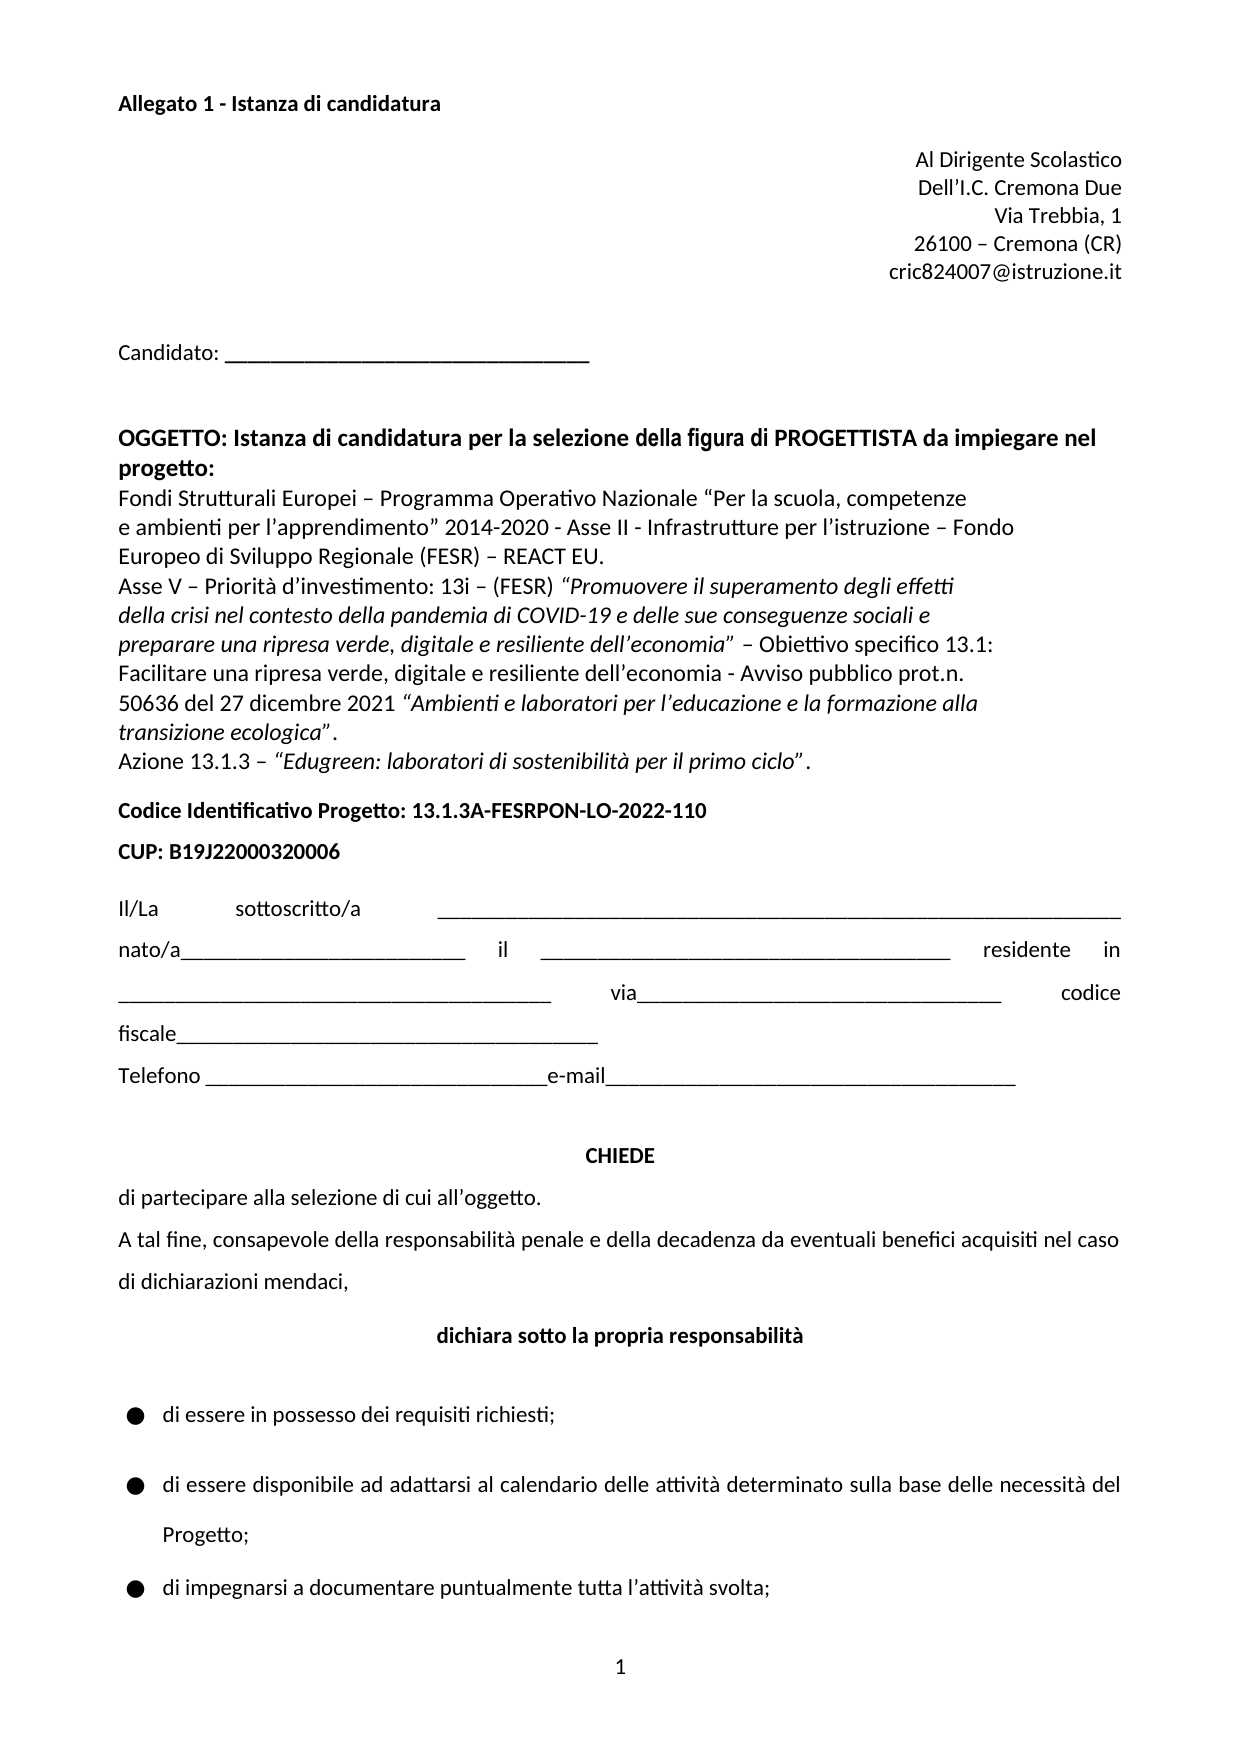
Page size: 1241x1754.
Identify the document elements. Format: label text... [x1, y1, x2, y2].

list di essere in possesso dei requisiti richiesti; [125, 1388, 1122, 1435]
text Telefono ______________________________e-mail____________________________________ [118, 1062, 1122, 1089]
text dichiara sotto la propria responsabilità [118, 1321, 1122, 1349]
text Candidato: ________________________________ [118, 338, 1122, 366]
list di essere disponibile ad adattarsi al calendario delle attività determinato sulla base delle necessità del Progetto; [125, 1459, 1122, 1548]
text della crisi nel contesto della pandemia di COVID-19 e delle sue conseguenze sociali e [118, 600, 1122, 629]
text transizione ecologica”. [118, 717, 1122, 746]
text 26100 – Cremona (CR) [118, 229, 1122, 257]
text Via Trebbia, 1 [118, 201, 1122, 229]
text Allegato 1 - Istanza di candidatura [118, 89, 1122, 117]
text CHIEDE [118, 1141, 1122, 1169]
text Azione 13.1.3 – “Edugreen: laboratori di sostenibilità per il primo ciclo”. [118, 746, 1122, 776]
text Europeo di Sviluppo Regionale (FESR) – REACT EU. [118, 541, 1122, 571]
text OGGETTO: Istanza di candidatura per la selezione della figura di PROGETTISTA da impiegare nel progetto: [118, 422, 1122, 483]
text Il/La sottoscritto/a ____________________________________________________________ nato/a_________________________ il ____________________________________ residente in ______________________________________ via________________________________ codice fiscale_____________________________________ [118, 894, 1122, 1048]
text preparare una ripresa verde, digitale e resiliente dell’economia” – Obiettivo specifico 13.1: [118, 629, 1122, 658]
text Codice Identificativo Progetto: 13.1.3A-FESRPON-LO-2022-110 [118, 796, 1122, 824]
text Fondi Strutturali Europei – Programma Operativo Nazionale “Per la scuola, competenze [118, 483, 1122, 512]
text Facilitare una ripresa verde, digitale e resiliente dell’economia - Avviso pubblico prot.n. [118, 658, 1122, 688]
text e ambienti per l’apprendimento” 2014-2020 - Asse II - Infrastrutture per l’istruzione – Fondo [118, 512, 1122, 541]
text Al Dirigente Scolastico [118, 145, 1122, 173]
text Dell’I.C. Cremona Due [118, 173, 1122, 201]
text cric824007@istruzione.it [118, 257, 1122, 285]
text CUP: B19J22000320006 [118, 837, 1122, 865]
text Asse V – Priorità d’investimento: 13i – (FESR) “Promuovere il superamento degli effetti [118, 571, 1122, 600]
text 50636 del 27 dicembre 2021 “Ambienti e laboratori per l’educazione e la formazione alla [118, 688, 1122, 717]
text A tal fine, consapevole della responsabilità penale e della decadenza da eventuali benefici acquisiti nel caso di dichiarazioni mendaci, [118, 1225, 1122, 1295]
list di impegnarsi a documentare puntualmente tutta l’attività svolta; [125, 1562, 1122, 1609]
text di partecipare alla selezione di cui all’oggetto. [118, 1183, 1122, 1211]
